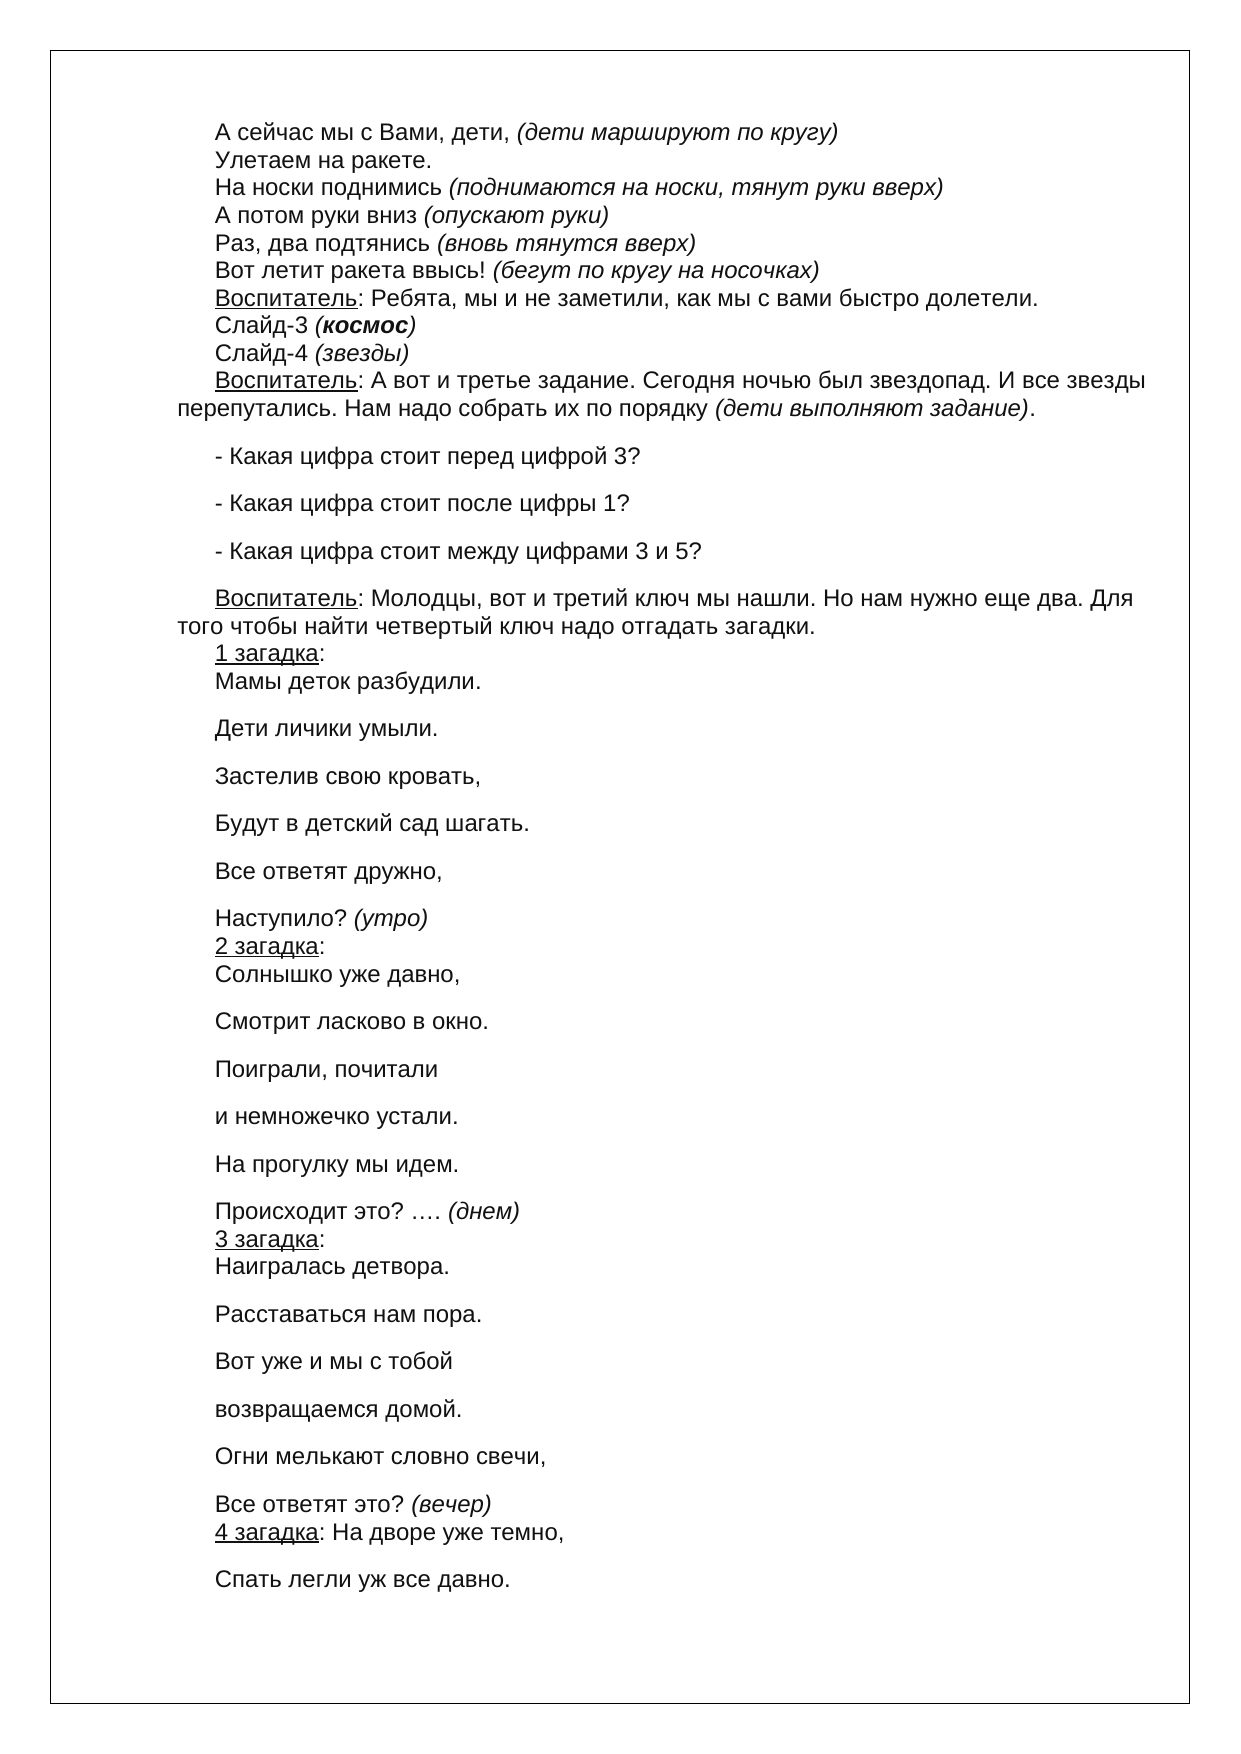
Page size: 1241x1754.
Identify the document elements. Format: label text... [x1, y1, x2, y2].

text Спать легли уж все давно. [177, 1565, 1152, 1592]
text Улетаем на ракете. [177, 146, 1152, 173]
text А потом руки вниз (опускают руки) [177, 201, 1152, 228]
text Слайд-4 (звезды) [177, 339, 1152, 366]
text Расставаться нам пора. [177, 1300, 1152, 1327]
text Слайд-3 (космос) [177, 311, 1152, 339]
text Поиграли, почитали [177, 1054, 1152, 1082]
text А сейчас мы с Вами, дети, (дети маршируют по кругу) [177, 118, 1152, 146]
text Солнышко уже давно, [177, 959, 1152, 987]
text Будут в детский сад шагать. [177, 809, 1152, 837]
text Мамы деток разбудили. [177, 667, 1152, 694]
text Огни мелькают словно свечи, [177, 1442, 1152, 1470]
text 1 загадка: [177, 639, 1152, 667]
text 3 загадка: [177, 1225, 1152, 1252]
text На прогулку мы идем. [177, 1149, 1152, 1177]
text Воспитатель: Ребята, мы и не заметили, как мы с вами быстро долетели. [177, 284, 1152, 311]
text Воспитатель: А вот и третье задание. Сегодня ночью был звездопад. И все звезды перепутались. Нам надо собрать их по порядку (дети выполняют задание). [177, 366, 1152, 422]
text возвращаемся домой. [177, 1395, 1152, 1422]
text Наступило? (утро) [177, 904, 1152, 932]
text Смотрит ласково в окно. [177, 1007, 1152, 1035]
text На носки поднимись (поднимаются на носки, тянут руки вверх) [177, 173, 1152, 201]
text Наигралась детвора. [177, 1252, 1152, 1280]
text Все ответят это? (вечер) [177, 1490, 1152, 1517]
text Происходит это? …. (днем) [177, 1197, 1152, 1225]
text - Какая цифра стоит перед цифрой 3? [177, 442, 1152, 469]
text - Какая цифра стоит между цифрами 3 и 5? [177, 537, 1152, 564]
text - Какая цифра стоит после цифры 1? [177, 489, 1152, 517]
text Все ответят дружно, [177, 857, 1152, 884]
text 4 загадка: На дворе уже темно, [177, 1517, 1152, 1545]
text Раз, два подтянись (вновь тянутся вверх) [177, 228, 1152, 256]
text Застелив свою кровать, [177, 762, 1152, 789]
text Вот уже и мы с тобой [177, 1347, 1152, 1375]
text Воспитатель: Молодцы, вот и третий ключ мы нашли. Но нам нужно еще два. Для того чтобы найти четвертый ключ надо отгадать загадки. [177, 584, 1152, 639]
text и немножечко устали. [177, 1102, 1152, 1130]
text Вот летит ракета ввысь! (бегут по кругу на носочках) [177, 256, 1152, 284]
text Дети личики умыли. [177, 714, 1152, 742]
text 2 загадка: [177, 932, 1152, 959]
